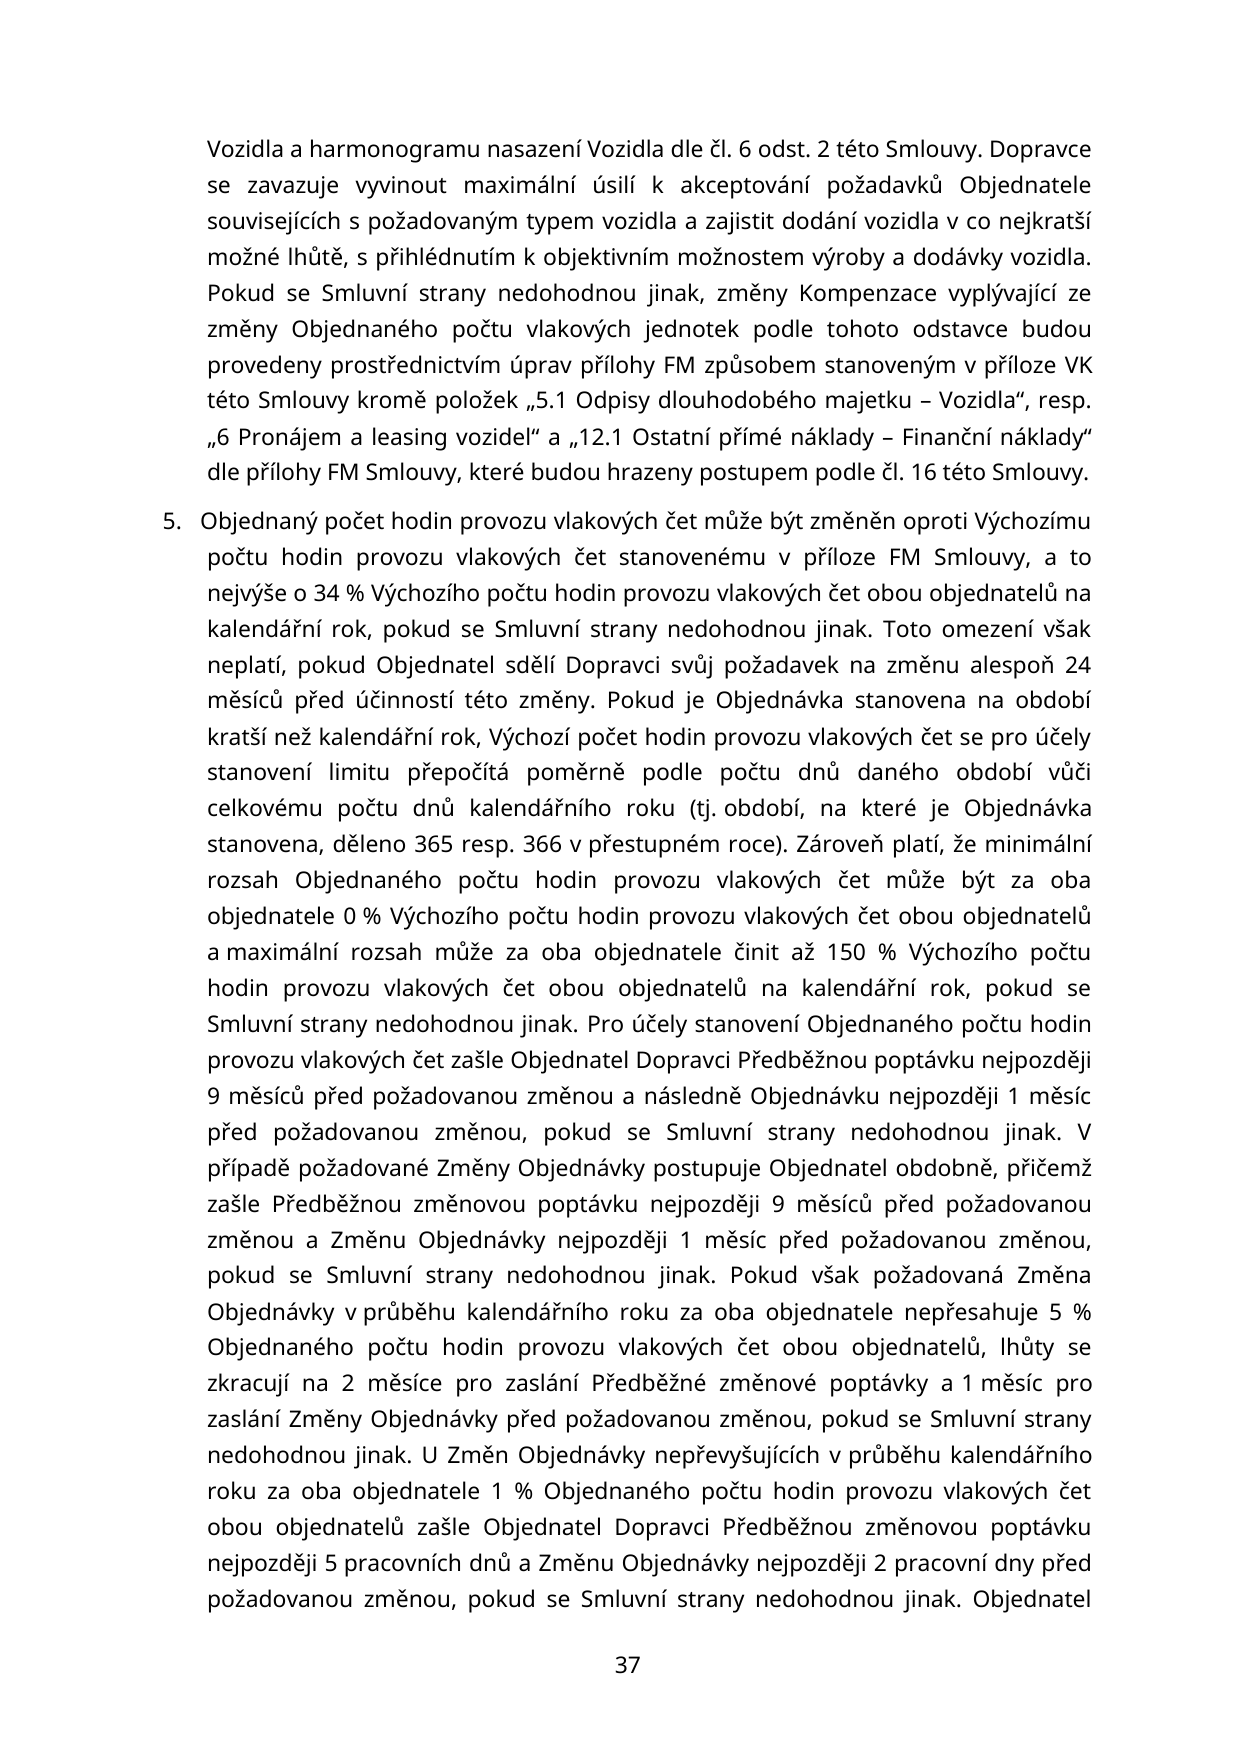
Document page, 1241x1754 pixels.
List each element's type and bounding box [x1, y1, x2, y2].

list [162, 505, 1093, 1614]
list [162, 133, 1093, 488]
